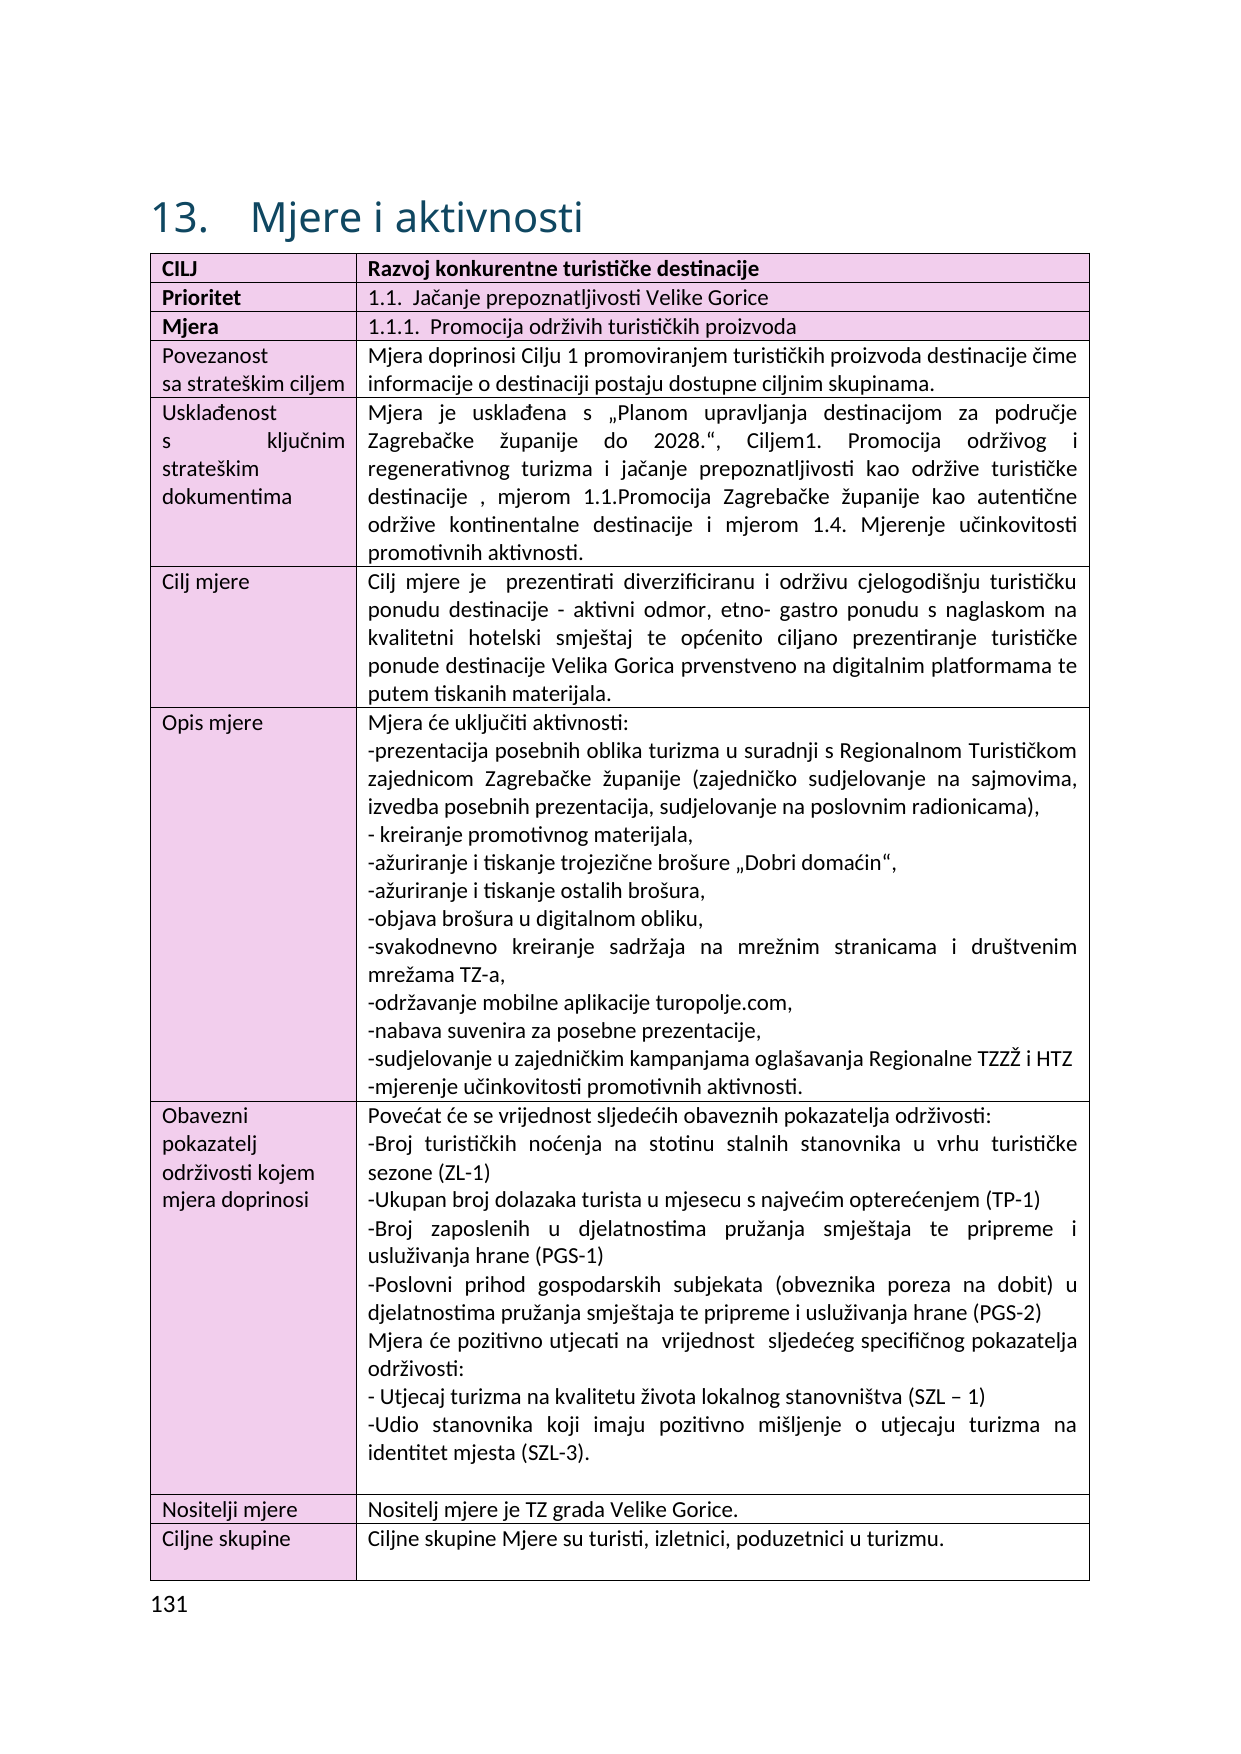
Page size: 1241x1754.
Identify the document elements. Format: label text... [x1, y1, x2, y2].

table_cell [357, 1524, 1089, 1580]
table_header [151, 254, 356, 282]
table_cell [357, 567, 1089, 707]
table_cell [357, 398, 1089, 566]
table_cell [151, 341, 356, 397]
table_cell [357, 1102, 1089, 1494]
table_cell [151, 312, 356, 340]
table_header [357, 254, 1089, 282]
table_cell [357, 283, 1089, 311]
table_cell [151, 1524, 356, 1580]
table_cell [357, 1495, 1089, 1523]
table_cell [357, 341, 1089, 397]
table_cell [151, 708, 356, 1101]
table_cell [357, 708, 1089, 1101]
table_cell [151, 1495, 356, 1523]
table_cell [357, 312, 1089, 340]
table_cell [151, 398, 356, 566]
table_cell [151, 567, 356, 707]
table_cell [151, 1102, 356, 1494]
subtitle Mjere i aktivnosti [150, 187, 1090, 244]
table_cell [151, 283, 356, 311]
